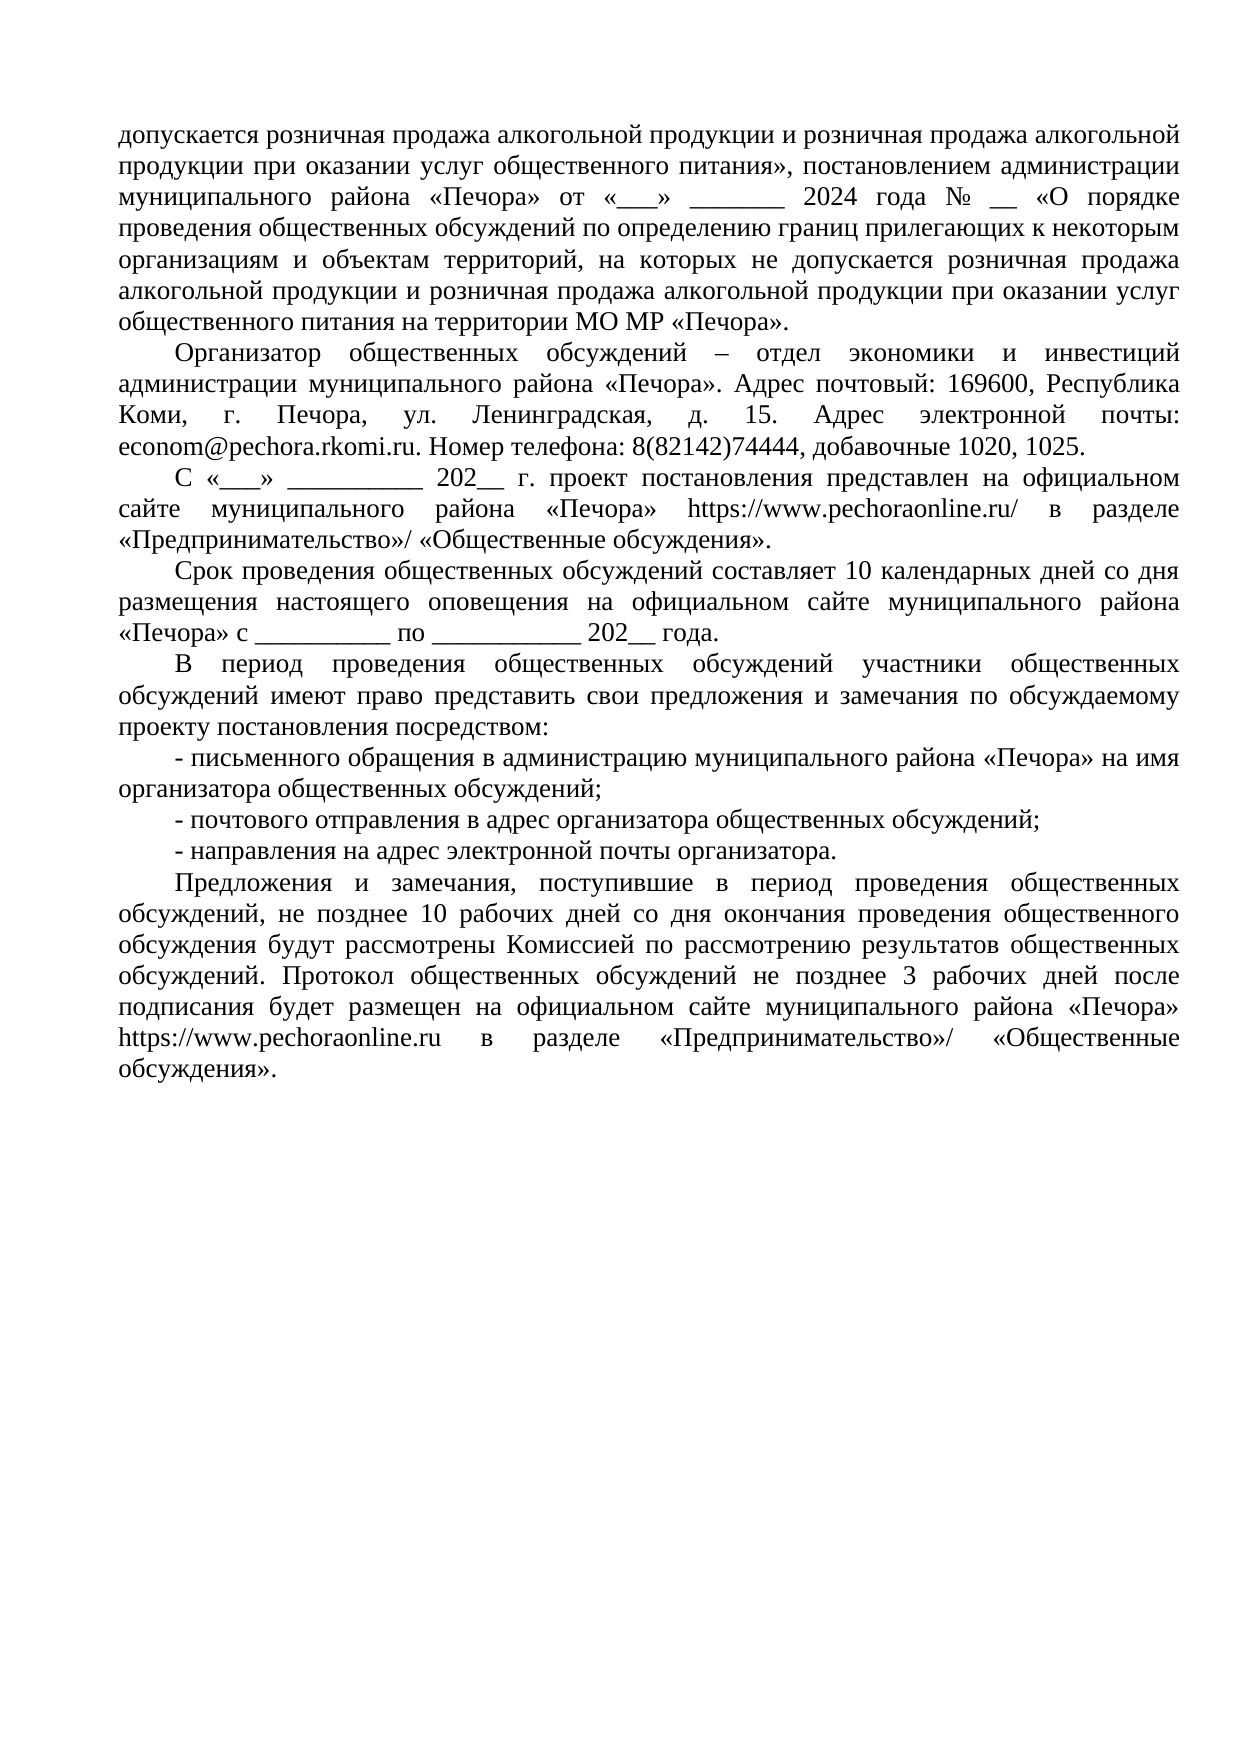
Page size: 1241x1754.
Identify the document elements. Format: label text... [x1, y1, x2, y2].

text Предложения и замечания, поступившие в период проведения общественных обсуждений, не позднее 10 рабочих дней со дня окончания проведения общественного обсуждения будут рассмотрены Комиссией по рассмотрению результатов общественных обсуждений. Протокол общественных обсуждений не позднее 3 рабочих дней после подписания будет размещен на официальном сайте муниципального района «Печора» https://www.pechoraonline.ru в разделе «Предпринимательство»/ «Общественные обсуждения». [118, 866, 1181, 1084]
text - направления на адрес электронной почты организатора. [118, 834, 1181, 866]
text - почтового отправления в адрес организатора общественных обсуждений; [118, 803, 1181, 834]
text Срок проведения общественных обсуждений составляет 10 календарных дней со дня размещения настоящего оповещения на официальном сайте муниципального района «Печора» с __________ по ___________ 202__ года. [118, 554, 1181, 648]
text - письменного обращения в администрацию муниципального района «Печора» на имя организатора общественных обсуждений; [118, 741, 1181, 803]
text Организатор общественных обсуждений – отдел экономики и инвестиций администрации муниципального района «Печора». Адрес почтовый: 169600, Республика Коми, г. Печора, ул. Ленинградская, д. 15. Адрес электронной почты: econom@pechora.rkomi.ru. Номер телефона: 8(82142)74444, добавочные 1020, 1025. [118, 336, 1181, 461]
text С «___» __________ 202__ г. проект постановления представлен на официальном сайте муниципального района «Печора» https://www.pechoraonline.ru/ в разделе «Предпринимательство»/ «Общественные обсуждения». [118, 461, 1181, 554]
text В период проведения общественных обсуждений участники общественных обсуждений имеют право представить свои предложения и замечания по обсуждаемому проекту постановления посредством: [118, 648, 1181, 741]
